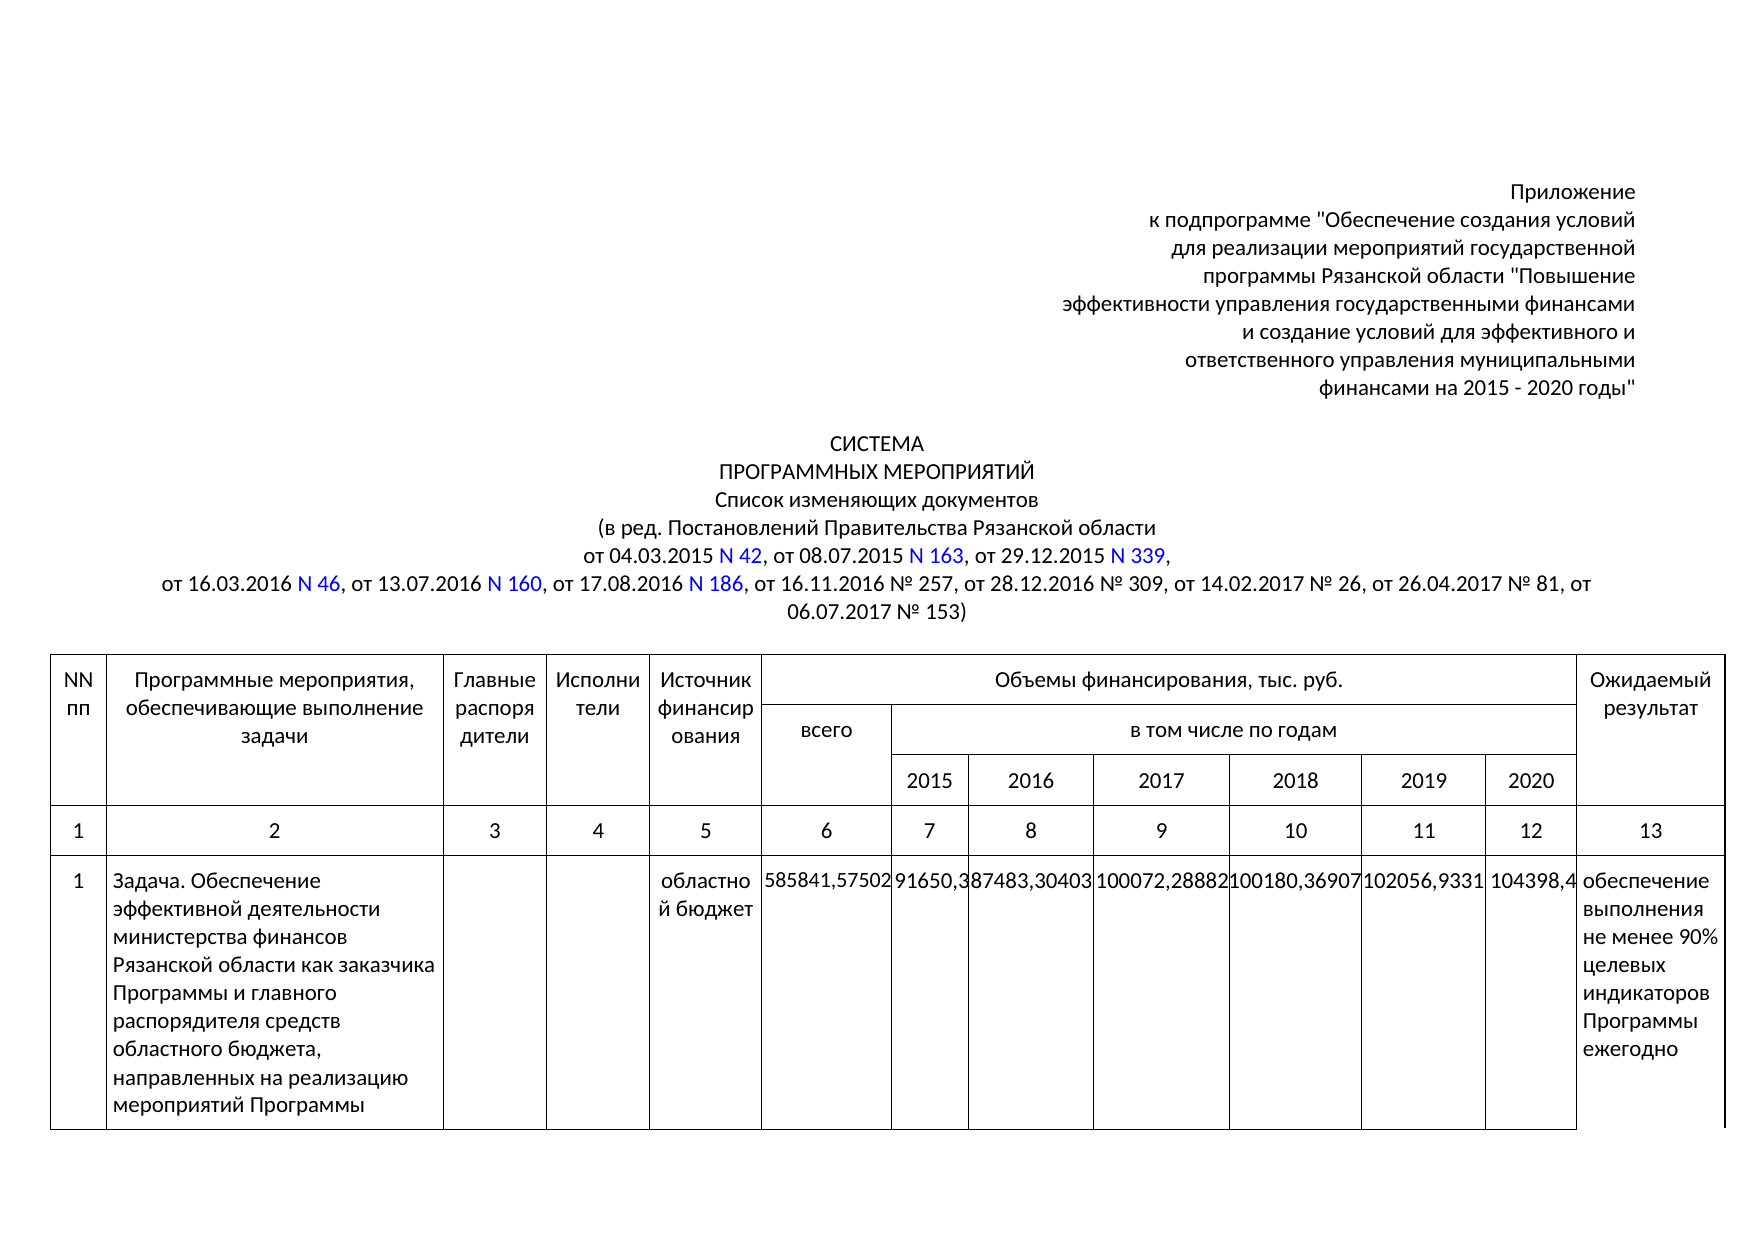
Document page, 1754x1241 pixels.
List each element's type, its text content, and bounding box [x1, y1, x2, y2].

table_header Программные мероприятия, обеспечивающие выполнение задачи [107, 655, 443, 804]
table_cell 6 [762, 806, 891, 855]
text от 16.03.2016 N 46, от 13.07.2016 N 160, от 17.08.2016 N 186, от 16.11.2016 № 257, от 28.12.2016 № 309, от 14.02.2017 № 26, от 26.04.2017 № 81, от 06.07.2017 № 153) [118, 569, 1636, 626]
text Список изменяющих документов [118, 485, 1636, 513]
table_cell 102056,9331 [1362, 856, 1485, 1129]
table_header Исполнители [547, 655, 649, 804]
table_cell 1 [51, 806, 106, 855]
text эффективности управления государственными финансами [118, 289, 1636, 317]
table_cell областной бюджет [650, 856, 761, 1129]
table_header Объемы финансирования, тыс. руб. [762, 655, 1576, 704]
text и создание условий для эффективного и [118, 317, 1636, 345]
text к подпрограмме "Обеспечение создания условий [118, 205, 1636, 233]
table_cell 2019 [1362, 755, 1485, 804]
table_cell 13 [1577, 806, 1724, 855]
table_cell 100180,36907 [1230, 856, 1361, 1129]
table_header NN пп [51, 655, 106, 804]
table_cell [444, 856, 546, 1129]
text от 04.03.2015 N 42, от 08.07.2015 N 163, от 29.12.2015 N 339, [118, 541, 1636, 569]
table_cell 91650,3 [892, 856, 968, 1129]
table_cell 7 [892, 806, 968, 855]
table_cell 11 [1362, 806, 1485, 855]
table_cell Задача. Обеспечение эффективной деятельности министерства финансов Рязанской области как заказчика Программы и главного распорядителя средств областного бюджета, направленных на реализацию мероприятий Программы [107, 856, 443, 1129]
table_cell 87483,30403 [969, 856, 1093, 1129]
table_cell 2 [107, 806, 443, 855]
text (в ред. Постановлений Правительства Рязанской области [118, 513, 1636, 541]
table_cell 585841,57502 [762, 856, 891, 1129]
text Приложение [118, 177, 1636, 205]
table_header Источник финансирования [650, 655, 761, 804]
table_header Главные распорядители [444, 655, 546, 804]
table_cell 104398,4 [1486, 856, 1576, 1129]
table_cell 2016 [969, 755, 1093, 804]
table_cell 1 [51, 856, 106, 1129]
table_cell [547, 856, 649, 1129]
table_header Ожидаемый результат [1577, 655, 1724, 804]
table_cell 2020 [1486, 755, 1576, 804]
table_cell 8 [969, 806, 1093, 855]
table_cell 3 [444, 806, 546, 855]
table_cell 12 [1486, 806, 1576, 855]
text ПРОГРАММНЫХ МЕРОПРИЯТИЙ [118, 457, 1636, 485]
table_cell 2018 [1230, 755, 1361, 804]
text программы Рязанской области "Повышение [118, 261, 1636, 289]
text СИСТЕМА [118, 429, 1636, 457]
text для реализации мероприятий государственной [118, 233, 1636, 261]
text ответственного управления муниципальными [118, 345, 1636, 373]
table_cell 10 [1230, 806, 1361, 855]
text финансами на 2015 - 2020 годы" [118, 373, 1636, 401]
table_cell в том числе по годам [892, 705, 1576, 754]
table_cell 5 [650, 806, 761, 855]
table_cell 9 [1094, 806, 1229, 855]
table_cell 2015 [892, 755, 968, 804]
table_cell 100072,28882 [1094, 856, 1229, 1129]
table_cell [1577, 856, 1725, 1129]
table_cell 2017 [1094, 755, 1229, 804]
table_cell всего [762, 705, 891, 804]
table_cell 4 [547, 806, 649, 855]
